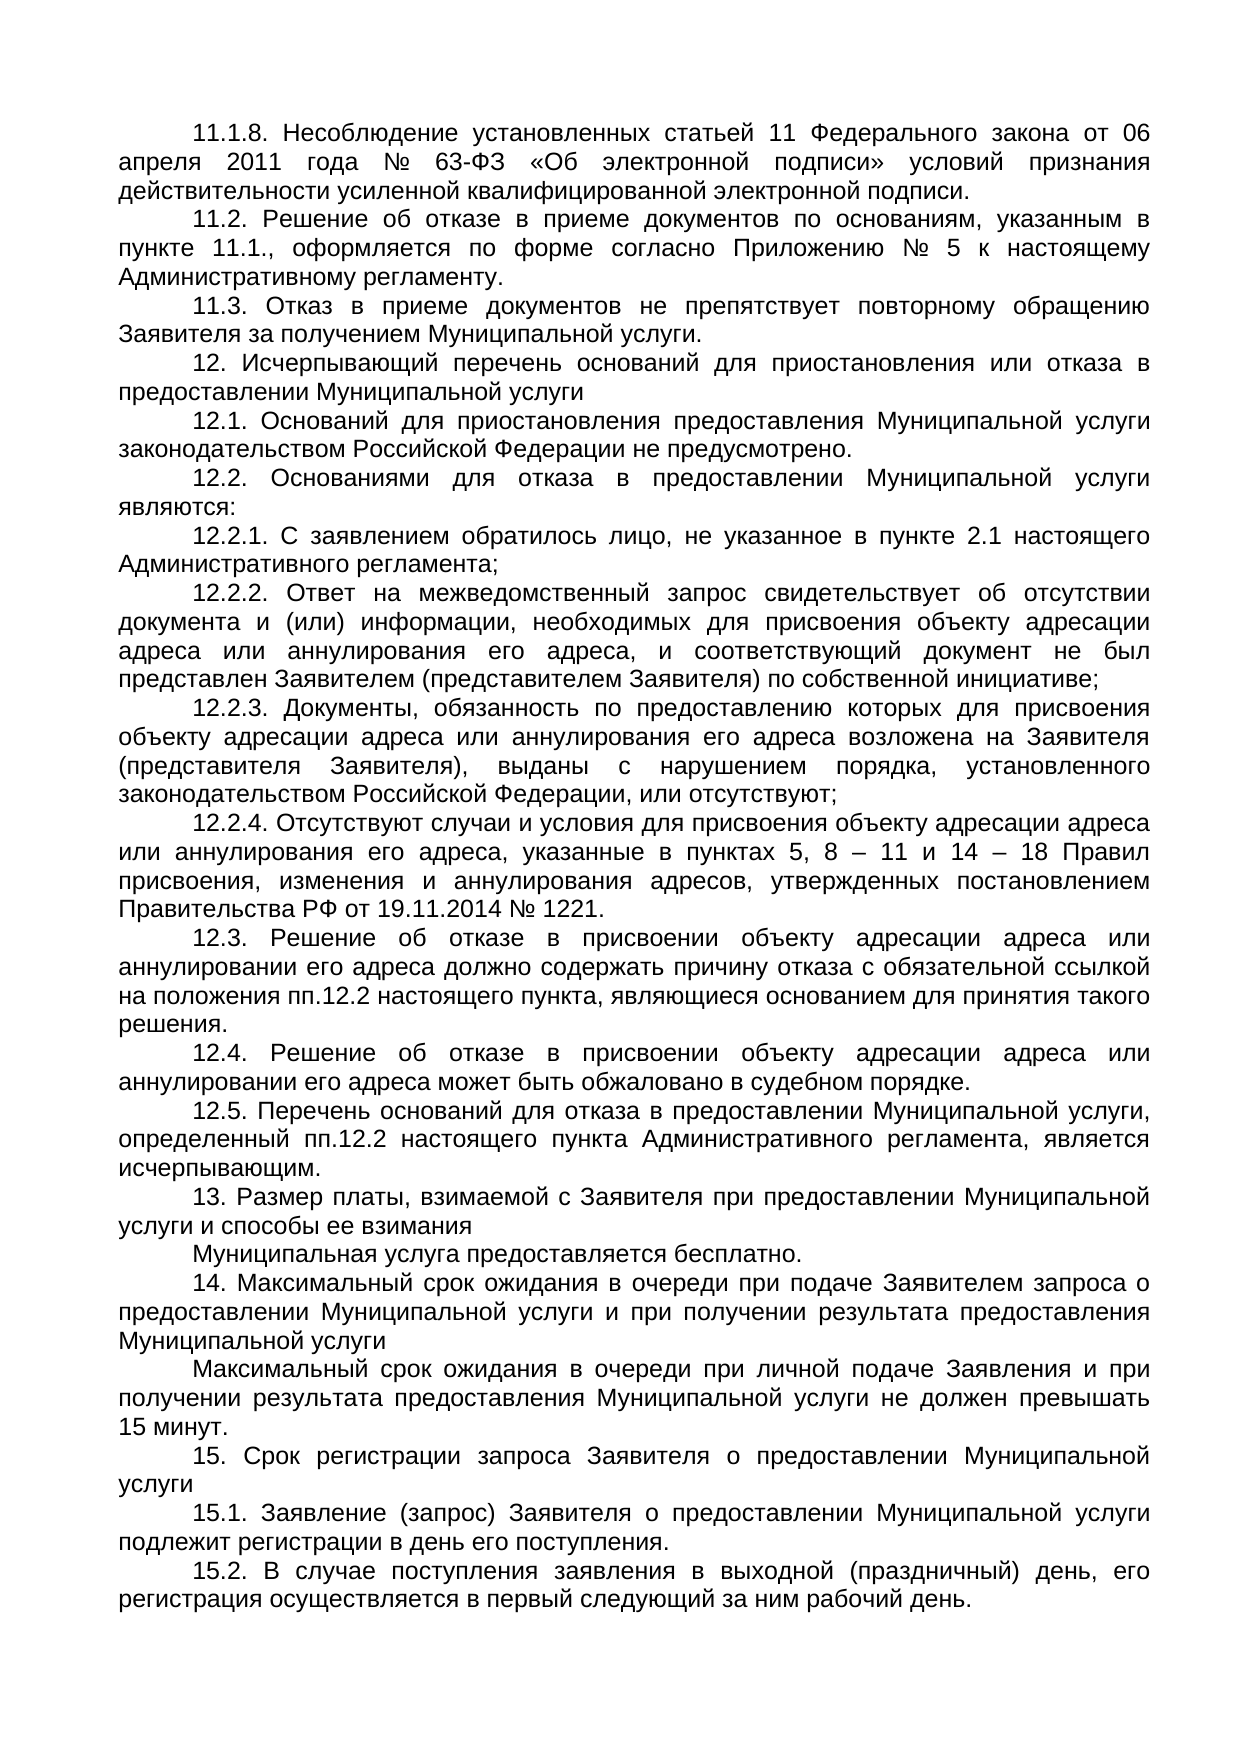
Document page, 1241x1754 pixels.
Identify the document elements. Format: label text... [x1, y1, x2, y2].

text 14. Максимальный срок ожидания в очереди при подаче Заявителем запроса о предоставлении Муниципальной услуги и при получении результата предоставления Муниципальной услуги [118, 1268, 1152, 1354]
text 12.5. Перечень оснований для отказа в предоставлении Муниципальной услуги, определенный пп.12.2 настоящего пункта Административного регламента, является исчерпывающим. [118, 1096, 1152, 1182]
text 11.3. Отказ в приеме документов не препятствует повторному обращению Заявителя за получением Муниципальной услуги. [118, 291, 1152, 348]
text 13. Размер платы, взимаемой с Заявителя при предоставлении Муниципальной услуги и способы ее взимания [118, 1182, 1152, 1239]
text 12. Исчерпывающий перечень оснований для приостановления или отказа в предоставлении Муниципальной услуги [118, 348, 1152, 406]
text 15.1. Заявление (запрос) Заявителя о предоставлении Муниципальной услуги подлежит регистрации в день его поступления. [118, 1498, 1152, 1556]
text 11.1.8. Несоблюдение установленных статьей 11 Федерального закона от 06 апреля 2011 года № 63-ФЗ «Об электронной подписи» условий признания действительности усиленной квалифицированной электронной подписи. [118, 118, 1152, 204]
text 12.1. Оснований для приостановления предоставления Муниципальной услуги законодательством Российской Федерации не предусмотрено. [118, 406, 1152, 463]
text 12.2. Основаниями для отказа в предоставлении Муниципальной услуги являются: [118, 463, 1152, 521]
text 12.2.2. Ответ на межведомственный запрос свидетельствует об отсутствии документа и (или) информации, необходимых для присвоения объекту адресации адреса или аннулирования его адреса, и соответствующий документ не был представлен Заявителем (представителем Заявителя) по собственной инициативе; [118, 578, 1152, 693]
text 11.2. Решение об отказе в приеме документов по основаниям, указанным в пункте 11.1., оформляется по форме согласно Приложению № 5 к настоящему Административному регламенту. [118, 204, 1152, 291]
text 15. Срок регистрации запроса Заявителя о предоставлении Муниципальной услуги [118, 1441, 1152, 1498]
text 12.2.4. Отсутствуют случаи и условия для присвоения объекту адресации адреса или аннулирования его адреса, указанные в пунктах 5, 8 – 11 и 14 – 18 Правил присвоения, изменения и аннулирования адресов, утвержденных постановлением Правительства РФ от 19.11.2014 № 1221. [118, 808, 1152, 923]
text Муниципальная услуга предоставляется бесплатно. [118, 1239, 1152, 1268]
text 12.4. Решение об отказе в присвоении объекту адресации адреса или аннулировании его адреса может быть обжаловано в судебном порядке. [118, 1038, 1152, 1096]
text 12.2.1. С заявлением обратилось лицо, не указанное в пункте 2.1 настоящего Административного регламента; [118, 521, 1152, 578]
text 12.3. Решение об отказе в присвоении объекту адресации адреса или аннулировании его адреса должно содержать причину отказа с обязательной ссылкой на положения пп.12.2 настоящего пункта, являющиеся основанием для принятия такого решения. [118, 923, 1152, 1038]
text 15.2. В случае поступления заявления в выходной (праздничный) день, его регистрация осуществляется в первый следующий за ним рабочий день. [118, 1556, 1152, 1613]
text Максимальный срок ожидания в очереди при личной подаче Заявления и при получении результата предоставления Муниципальной услуги не должен превышать 15 минут. [118, 1354, 1152, 1441]
text 12.2.3. Документы, обязанность по предоставлению которых для присвоения объекту адресации адреса или аннулирования его адреса возложена на Заявителя (представителя Заявителя), выданы с нарушением порядка, установленного законодательством Российской Федерации, или отсутствуют; [118, 693, 1152, 808]
